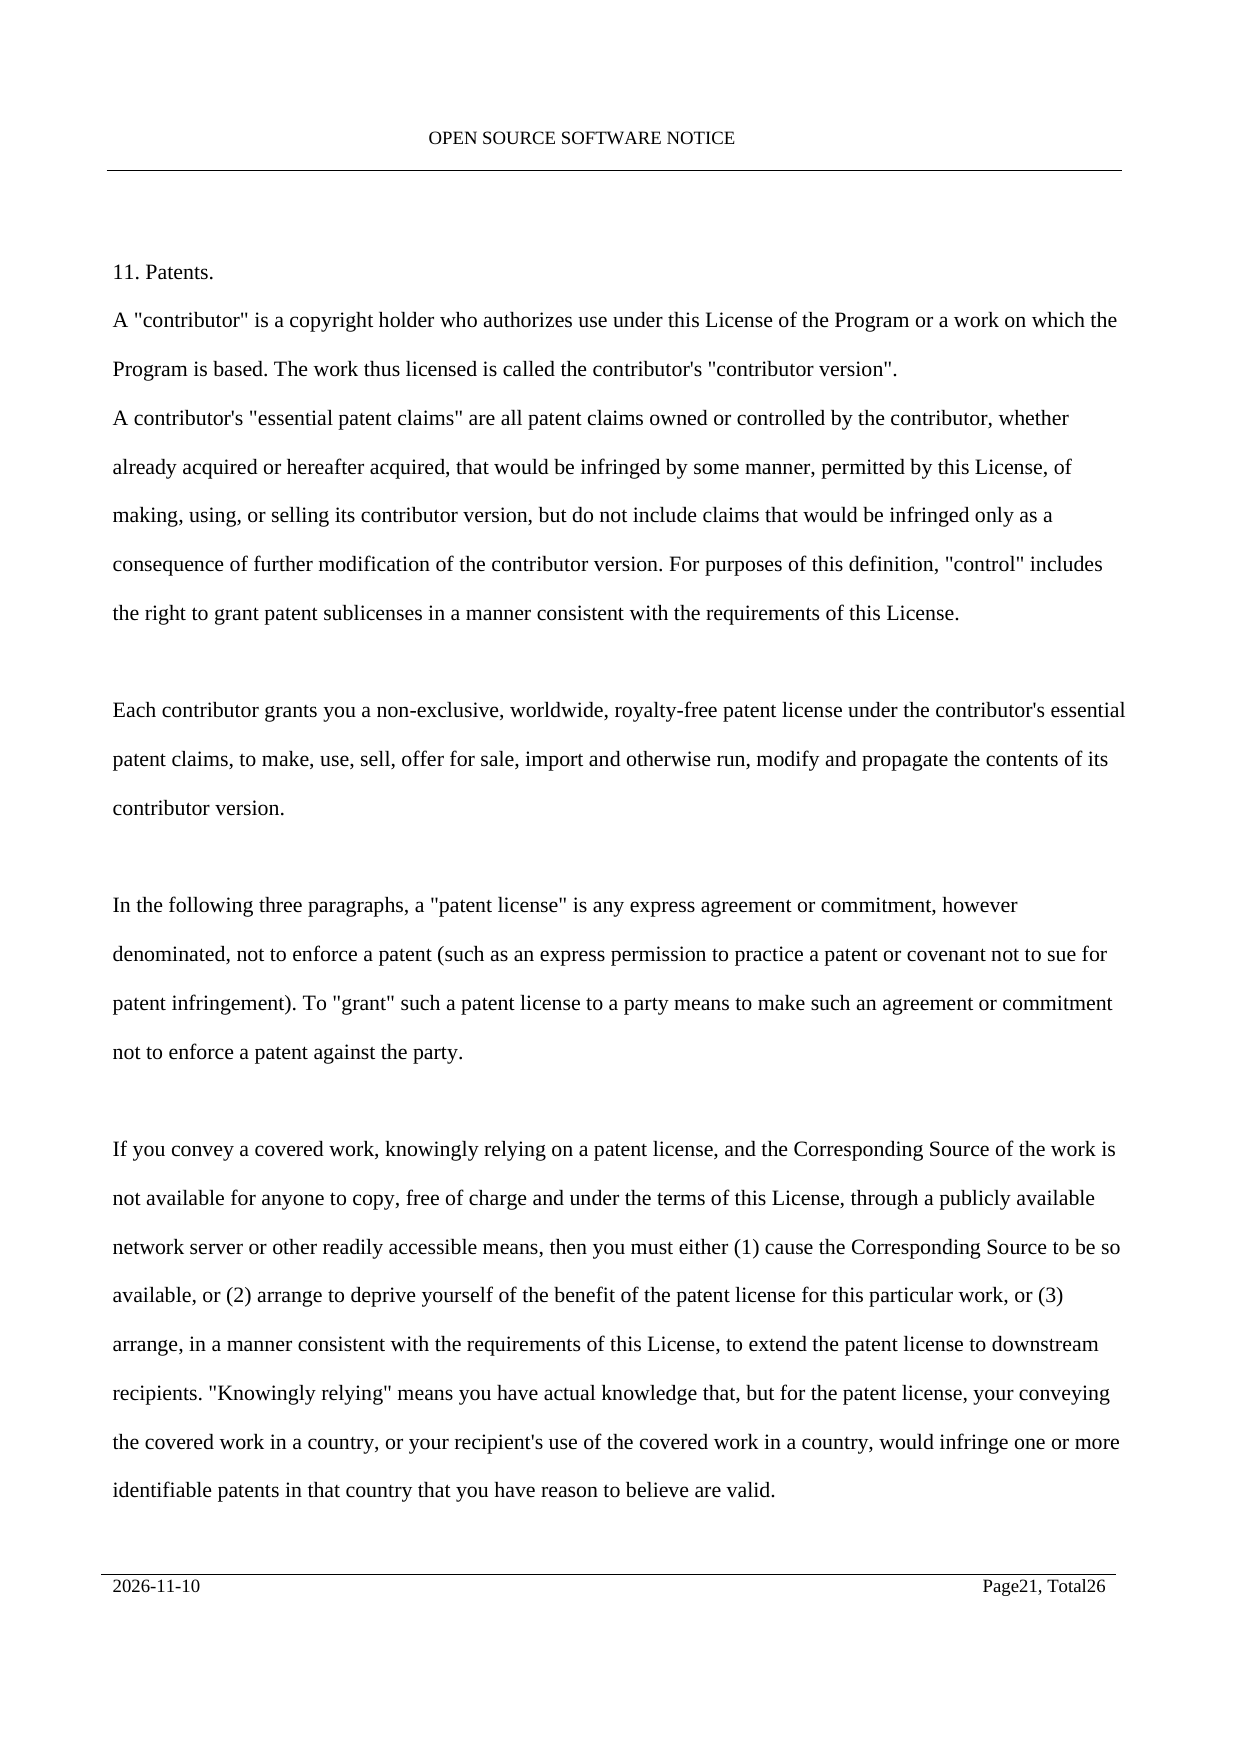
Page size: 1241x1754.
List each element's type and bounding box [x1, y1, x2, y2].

text [112, 206, 1128, 1506]
